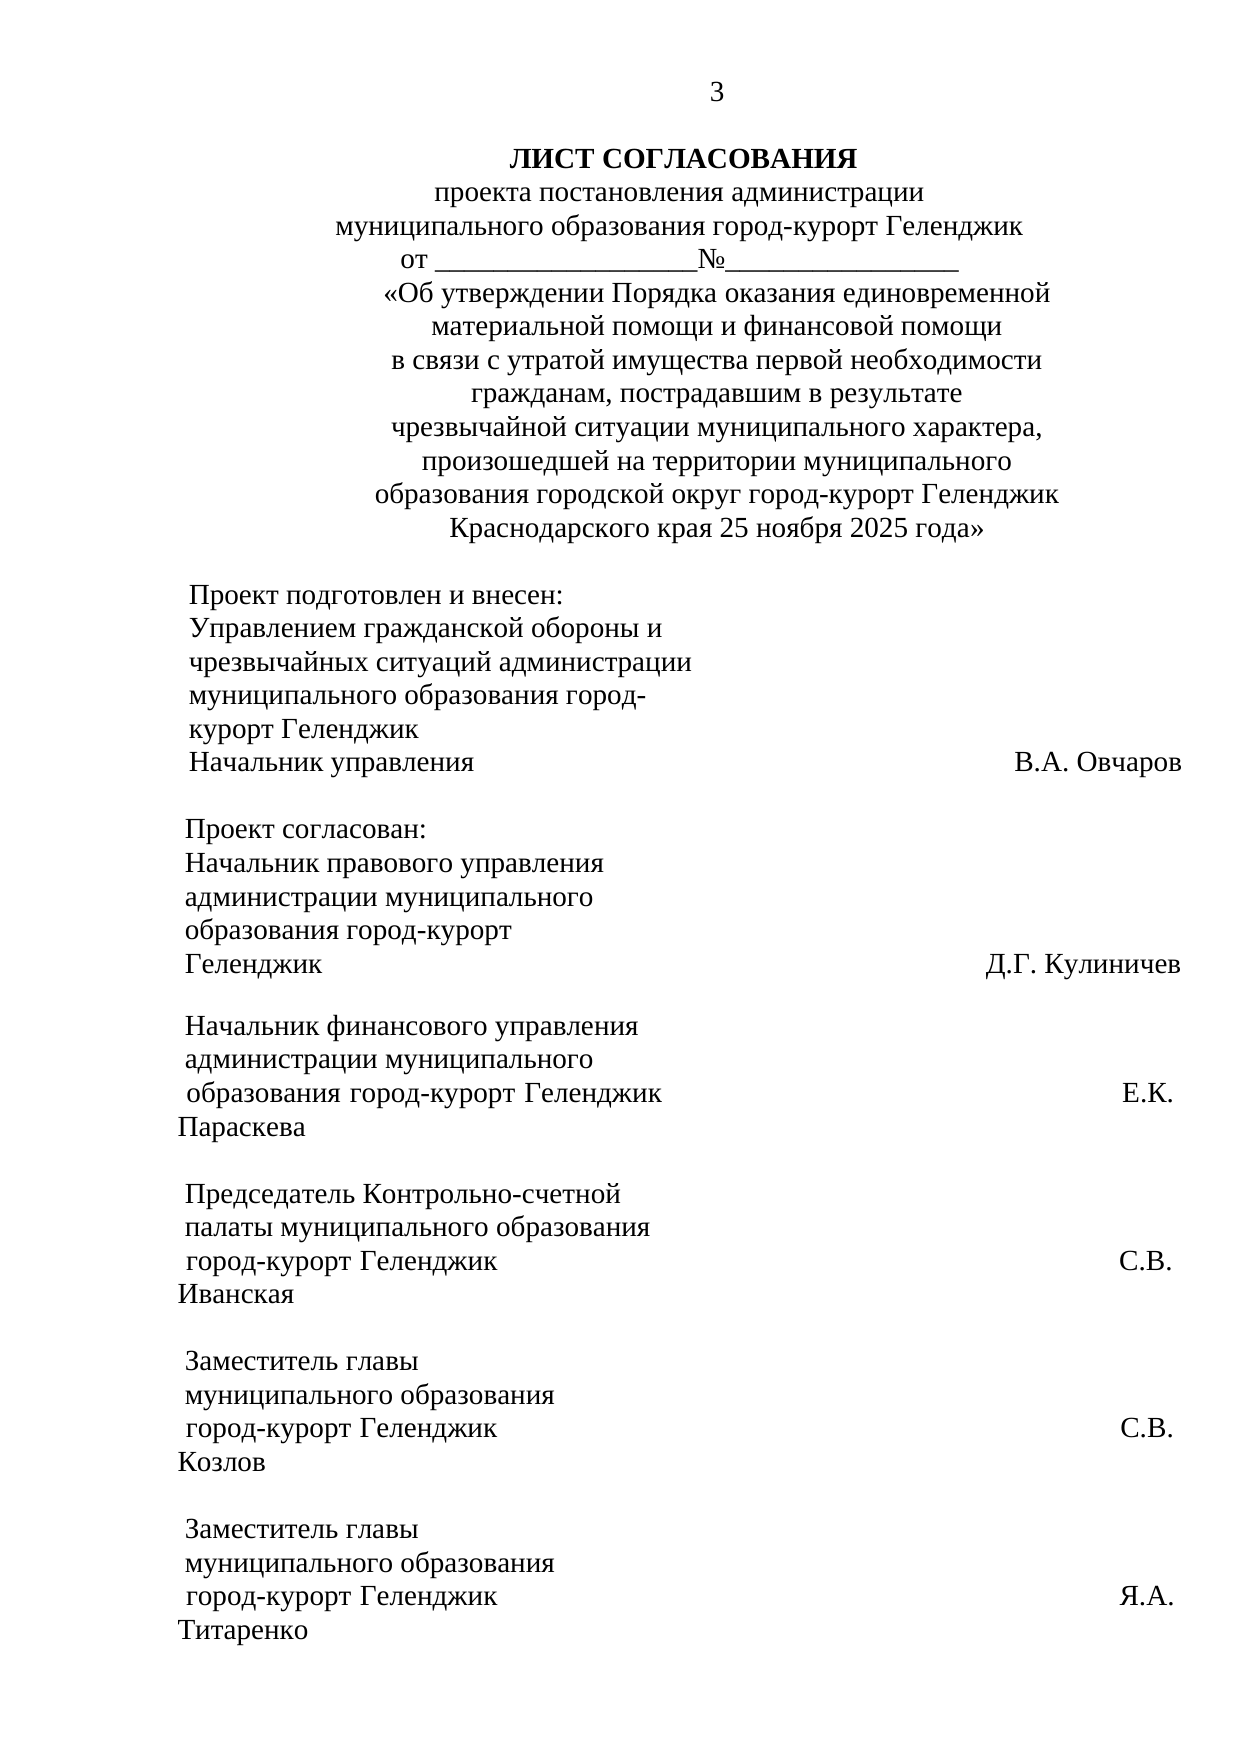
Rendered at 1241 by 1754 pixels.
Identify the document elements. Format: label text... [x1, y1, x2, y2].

text муниципального образования город-курорт Геленджик [177, 208, 1181, 241]
text город-курорт Геленджик С.В. Козлов [177, 1411, 1181, 1478]
text Краснодарского края 25 ноября 2025 года» [177, 510, 1181, 543]
text Заместитель главы [177, 1511, 1181, 1545]
text Начальник правового управления [177, 845, 1181, 879]
table_header В.А. Овчаров [720, 577, 1182, 778]
text Заместитель главы [177, 1343, 1181, 1377]
text ЛИСТ СОГЛАСОВАНИЯ [177, 141, 1190, 174]
text Председатель Контрольно-счетной [177, 1176, 1181, 1209]
text образования город-курорт [177, 912, 1181, 946]
text город-курорт Геленджик Я.А. Титаренко [177, 1578, 1181, 1645]
text администрации муниципального [177, 879, 1181, 912]
text проекта постановления администрации [177, 174, 1181, 208]
text материальной помощи и финансовой помощи [177, 308, 1181, 342]
text образования город-курорт Геленджик Е.К. Параскева [177, 1075, 1181, 1142]
text палаты муниципального образования [177, 1209, 1181, 1243]
table_header Проект подготовлен и внесен: Управлением гражданской обороны и чрезвычайных ситуаций администрации муниципального образования город-курорт Геленджик Начальник управления [177, 577, 720, 778]
text в связи с утратой имущества первой необходимости [177, 342, 1181, 376]
text муниципального образования [177, 1545, 1181, 1578]
text Проект согласован: [177, 812, 1181, 845]
text чрезвычайной ситуации муниципального характера, [177, 409, 1181, 443]
text город-курорт Геленджик С.В. Иванская [177, 1243, 1181, 1310]
text гражданам, пострадавшим в результате [177, 376, 1181, 409]
text образования городской округ город-курорт Геленджик [177, 476, 1181, 510]
text муниципального образования [177, 1377, 1181, 1411]
text «Об утверждении Порядка оказания единовременной [177, 275, 1181, 308]
text Начальник финансового управления [177, 1008, 1181, 1042]
text произошедшей на территории муниципального [177, 443, 1181, 476]
text от __________________№________________ [177, 241, 1181, 275]
text Геленджик Д.Г. Кулиничев [177, 946, 1181, 979]
text администрации муниципального [177, 1042, 1181, 1075]
